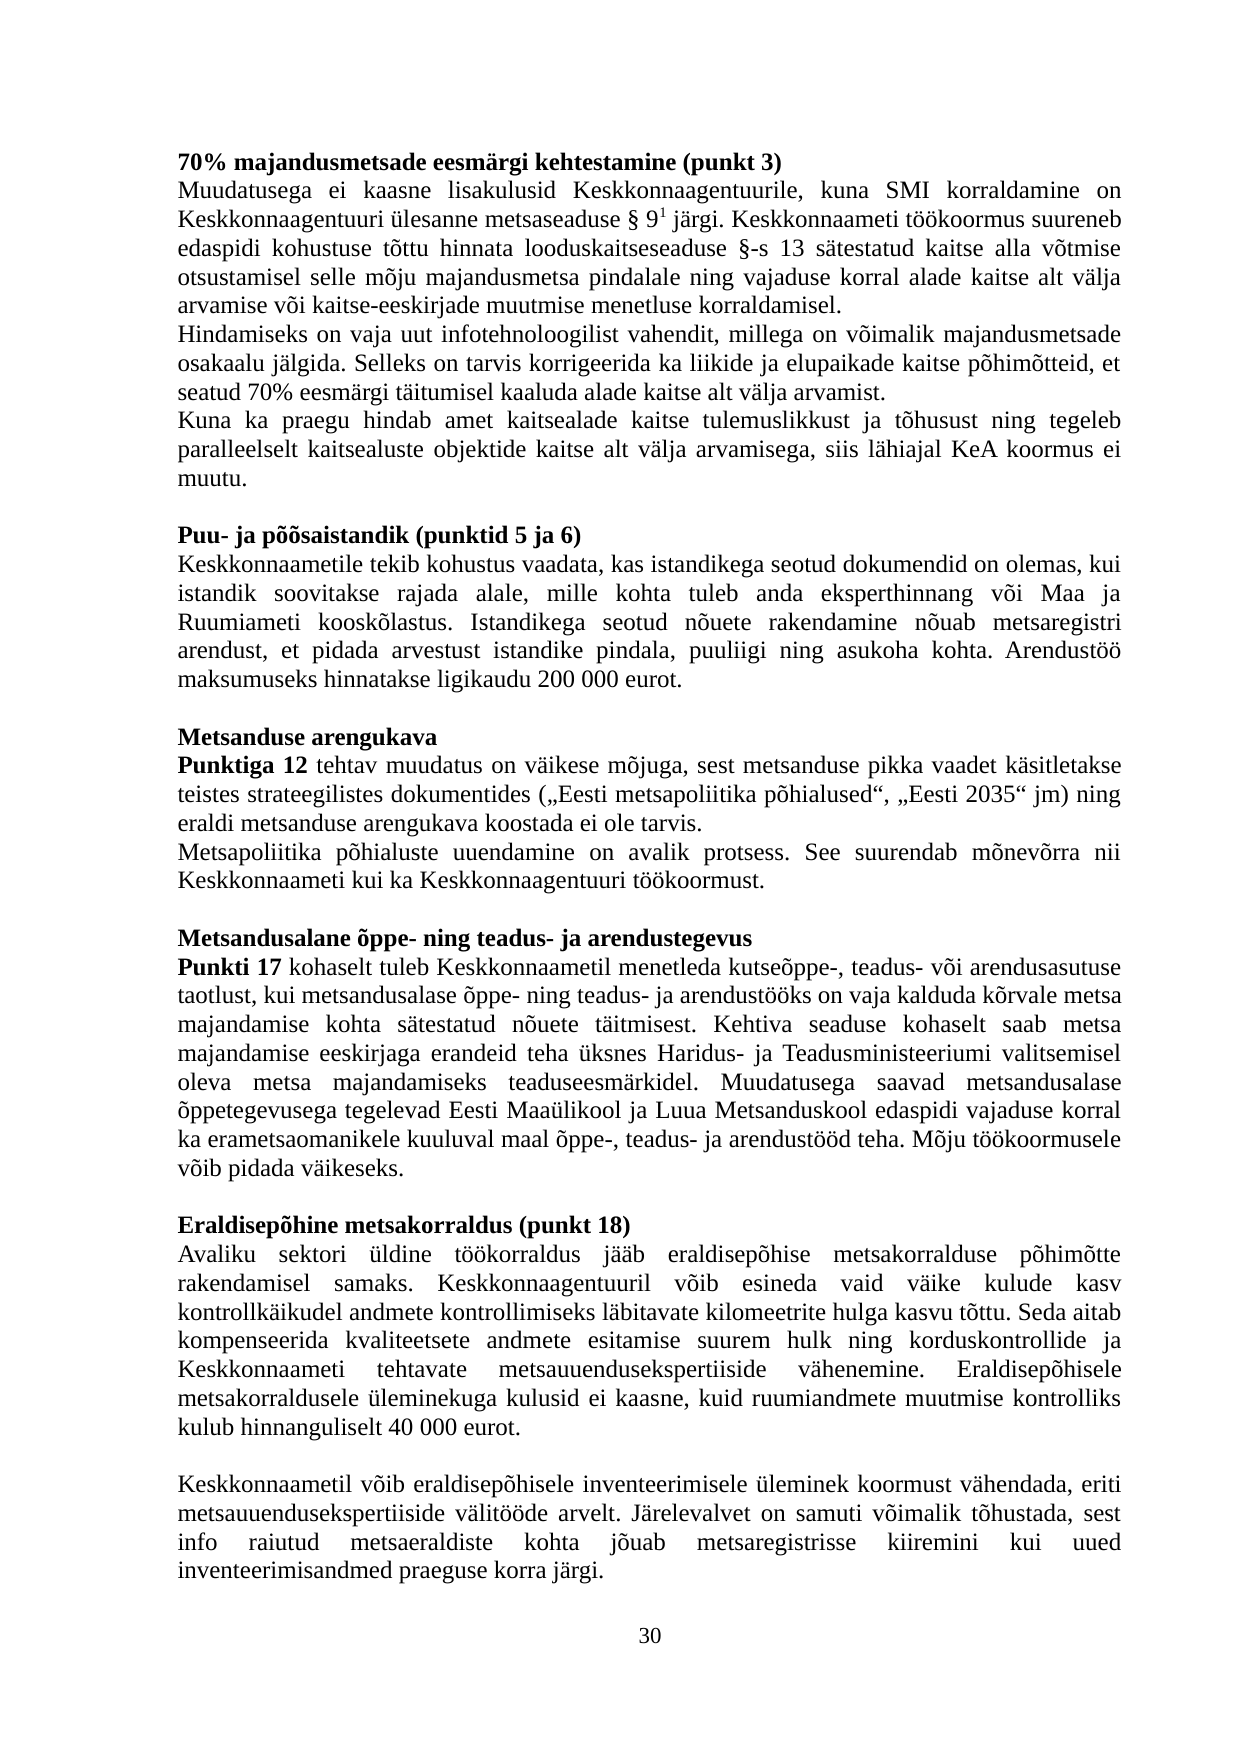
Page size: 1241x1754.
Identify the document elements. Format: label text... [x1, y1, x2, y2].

text Keskkonnaametil võib eraldisepõhisele inventeerimisele üleminek koormust vähendada, eriti metsauuendusekspertiiside välitööde arvelt. Järelevalvet on samuti võimalik tõhustada, sest info raiutud metsaeraldiste kohta jõuab metsaregistrisse kiiremini kui uued inventeerimisandmed praeguse korra järgi. [177, 1469, 1122, 1584]
text Metsandusalane õppe- ning teadus- ja arendustegevus [177, 923, 1122, 952]
text Avaliku sektori üldine töökorraldus jääb eraldisepõhise metsakorralduse põhimõtte rakendamisel samaks. Keskkonnaagentuuril võib esineda vaid väike kulude kasv kontrollkäikudel andmete kontrollimiseks läbitavate kilomeetrite hulga kasvu tõttu. Seda aitab kompenseerida kvaliteetsete andmete esitamise suurem hulk ning korduskontrollide ja Keskkonnaameti tehtavate metsauuendusekspertiiside vähenemine. Eraldisepõhisele metsakorraldusele üleminekuga kulusid ei kaasne, kuid ruumiandmete muutmise kontrolliks kulub hinnanguliselt 40 000 eurot. [177, 1239, 1122, 1441]
text Muudatusega ei kaasne lisakulusid Keskkonnaagentuurile, kuna SMI korraldamine on Keskkonnaagentuuri ülesanne metsaseaduse § 91 järgi. Keskkonnaameti töökoormus suureneb edaspidi kohustuse tõttu hinnata looduskaitseseaduse §-s 13 sätestatud kaitse alla võtmise otsustamisel selle mõju majandusmetsa pindalale ning vajaduse korral alade kaitse alt välja arvamise või kaitse-eeskirjade muutmise menetluse korraldamisel. [177, 176, 1122, 319]
text 70% majandusmetsade eesmärgi kehtestamine (punkt 3) [177, 147, 1122, 176]
text Kuna ka praegu hindab amet kaitsealade kaitse tulemuslikkust ja tõhusust ning tegeleb paralleelselt kaitsealuste objektide kaitse alt välja arvamisega, siis lähiajal KeA koormus ei muutu. [177, 406, 1122, 492]
text Punktiga 12 tehtav muudatus on väikese mõjuga, sest metsanduse pikka vaadet käsitletakse teistes strateegilistes dokumentides („Eesti metsapoliitika põhialused“, „Eesti 2035“ jm) ning eraldi metsanduse arengukava koostada ei ole tarvis. [177, 751, 1122, 837]
text Puu- ja põõsaistandik (punktid 5 ja 6) [177, 521, 1122, 549]
text Metsanduse arengukava [177, 722, 1122, 751]
text Hindamiseks on vaja uut infotehnoloogilist vahendit, millega on võimalik majandusmetsade osakaalu jälgida. Selleks on tarvis korrigeerida ka liikide ja elupaikade kaitse põhimõtteid, et seatud 70% eesmärgi täitumisel kaaluda alade kaitse alt välja arvamist. [177, 319, 1122, 406]
text Metsapoliitika põhialuste uuendamine on avalik protsess. See suurendab mõnevõrra nii Keskkonnaameti kui ka Keskkonnaagentuuri töökoormust. [177, 837, 1122, 894]
text Punkti 17 kohaselt tuleb Keskkonnaametil menetleda kutseõppe-, teadus- või arendusasutuse taotlust, kui metsandusalase õppe- ning teadus- ja arendustööks on vaja kalduda kõrvale metsa majandamise kohta sätestatud nõuete täitmisest. Kehtiva seaduse kohaselt saab metsa majandamise eeskirjaga erandeid teha üksnes Haridus- ja Teadusministeeriumi valitsemisel oleva metsa majandamiseks teaduseesmärkidel. Muudatusega saavad metsandusalase õppetegevusega tegelevad Eesti Maaülikool ja Luua Metsanduskool edaspidi vajaduse korral ka erametsaomanikele kuuluval maal õppe-, teadus- ja arendustööd teha. Mõju töökoormusele võib pidada väikeseks. [177, 952, 1122, 1182]
text Eraldisepõhine metsakorraldus (punkt 18) [177, 1211, 1122, 1239]
text Keskkonnaametile tekib kohustus vaadata, kas istandikega seotud dokumendid on olemas, kui istandik soovitakse rajada alale, mille kohta tuleb anda eksperthinnang või Maa ja Ruumiameti kooskõlastus. Istandikega seotud nõuete rakendamine nõuab metsaregistri arendust, et pidada arvestust istandike pindala, puuliigi ning asukoha kohta. Arendustöö maksumuseks hinnatakse ligikaudu 200 000 eurot. [177, 549, 1122, 693]
